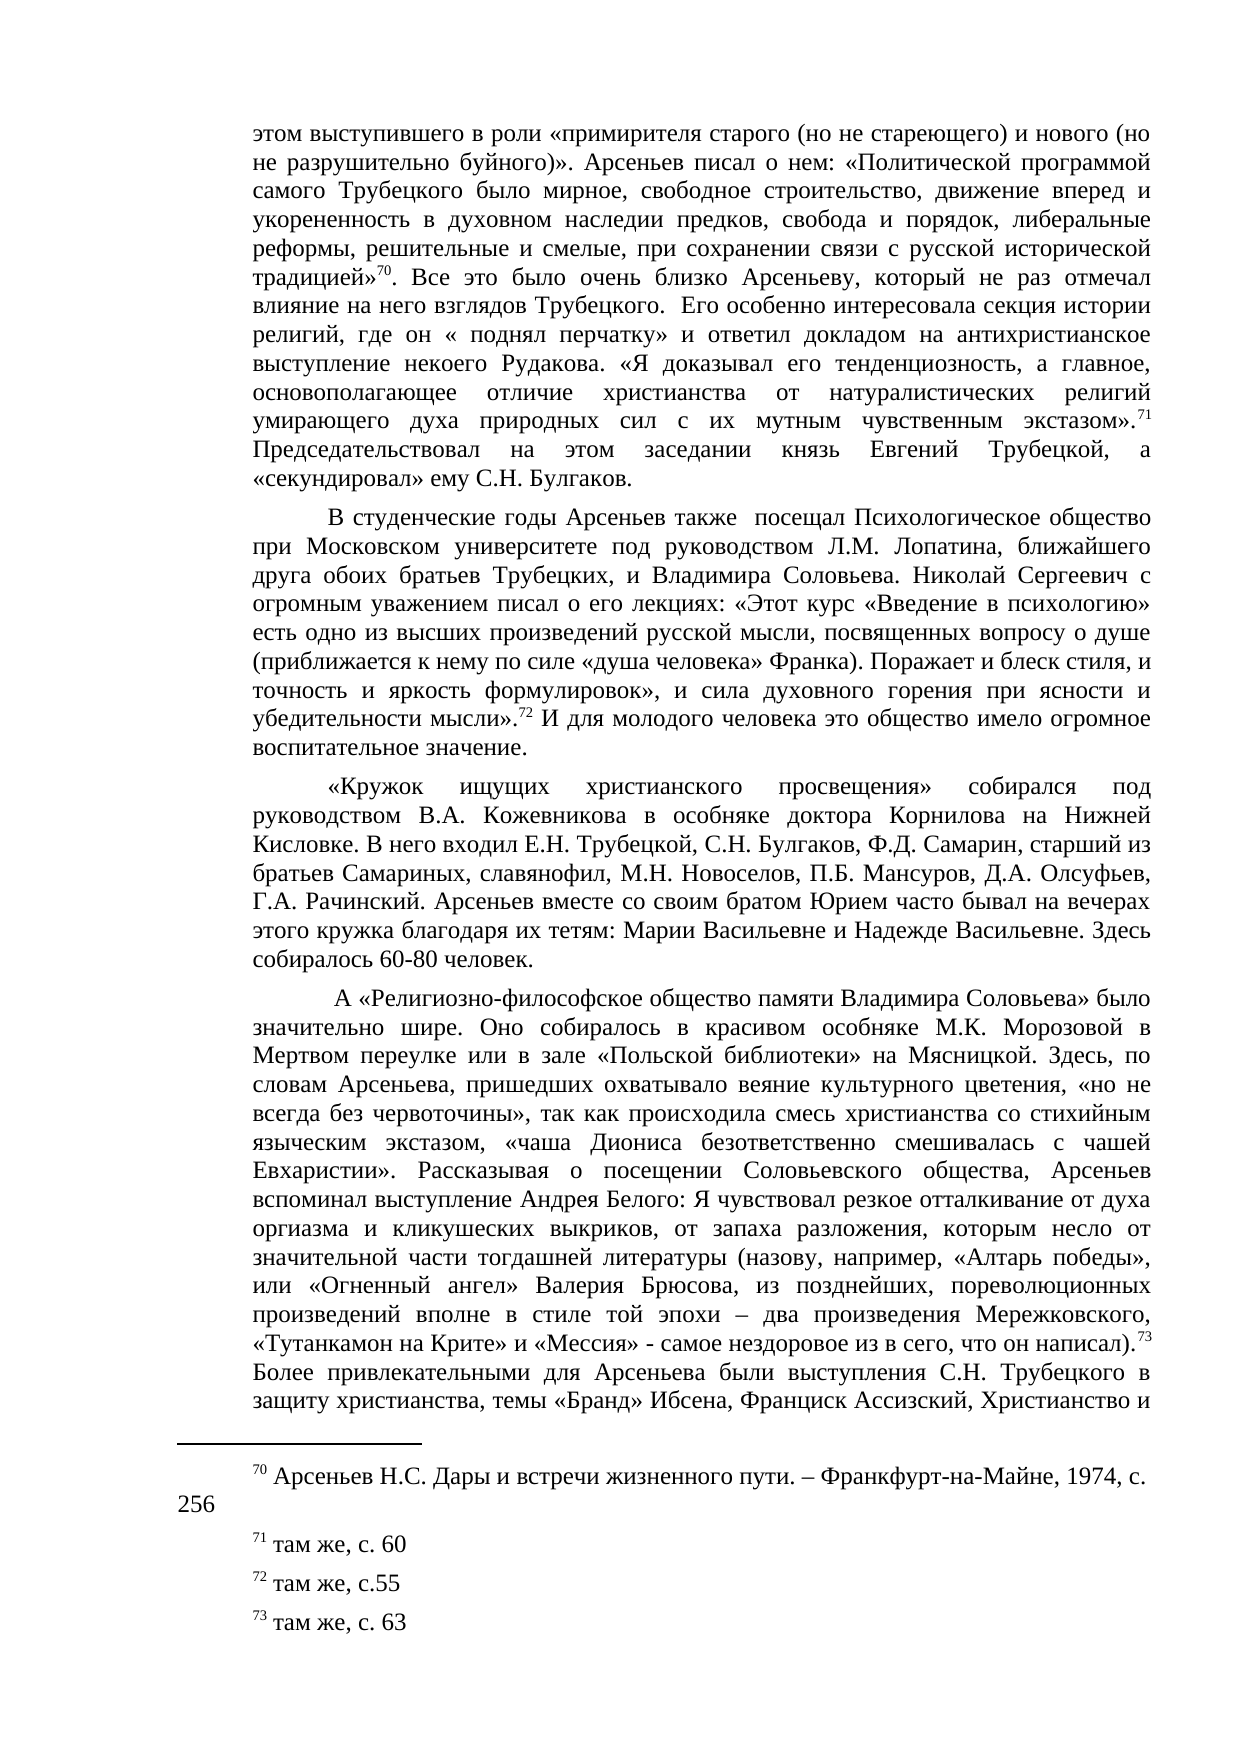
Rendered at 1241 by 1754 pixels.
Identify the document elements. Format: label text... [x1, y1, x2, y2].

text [252, 983, 1152, 1414]
text «Кружок ищущих христианского просвещения» собирался под руководством В.А. Кожевникова в особняке доктора Корнилова на Нижней Кисловке. В него входил Е.Н. Трубецкой, С.Н. Булгаков, Ф.Д. Самарин, старший из братьев Самариных, славянофил, М.Н. Новоселов, П.Б. Мансуров, Д.А. Олсуфьев, Г.А. Рачинский. Арсеньев вместе со своим братом Юрием часто бывал на вечерах этого кружка благодаря их тетям: Марии Васильевне и Надежде Васильевне. Здесь собиралось 60-80 человек. [252, 771, 1152, 973]
text В студенческие годы Арсеньев также посещал Психологическое общество при Московском университете под руководством Л.М. Лопатина, ближайшего друга обоих братьев Трубецких, и Владимира Соловьева. Николай Сергеевич с огромным уважением писал о его лекциях: «Этот курс «Введение в психологию» есть одно из высших произведений русской мысли, посвященных вопросу о душе (приближается к нему по силе «душа человека» Франка). Поражает и блеск стиля, и точность и яркость формулировок», и сила духовного горения при ясности и убедительности мысли». И для молодого человека это общество имело огромное воспитательное значение. [252, 502, 1152, 761]
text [252, 118, 1152, 492]
